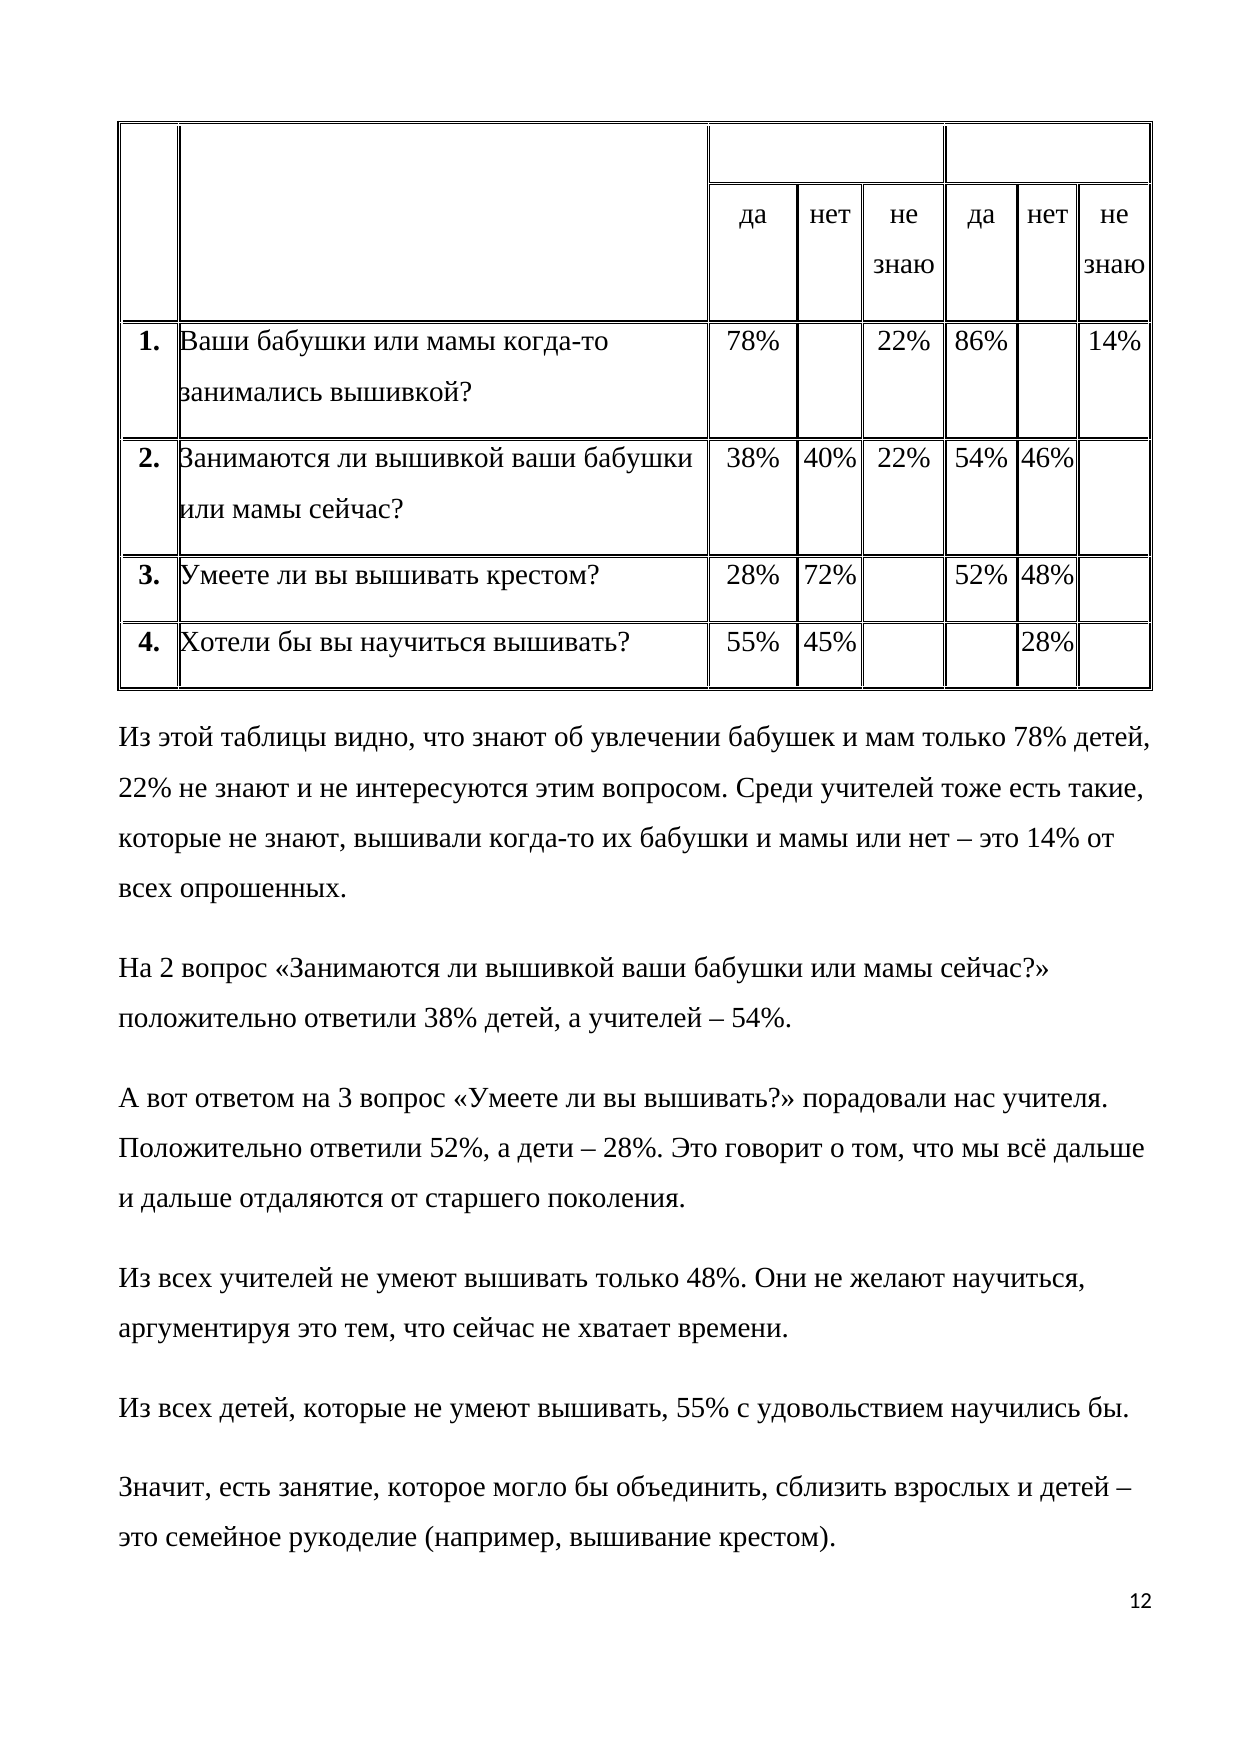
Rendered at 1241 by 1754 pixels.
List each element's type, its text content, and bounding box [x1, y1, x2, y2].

text Из всех учителей не умеют вышивать только 48%. Они не желают научиться, аргументируя это тем, что сейчас не хватает времени. [118, 1260, 1152, 1344]
text На 2 вопрос «Занимаются ли вышивкой ваши бабушки или мамы сейчас?» положительно ответили 38% детей, а учителей – 54%. [118, 950, 1152, 1034]
table_cell [1080, 437, 1150, 554]
table_cell 28% [710, 558, 796, 621]
table_cell да [710, 185, 796, 320]
table_cell 78% [710, 324, 796, 437]
table_cell не знаю [1078, 182, 1151, 320]
table_cell Умеете ли вы вышивать крестом? [181, 558, 707, 621]
table_cell 52% [947, 558, 1016, 621]
table_cell [945, 624, 1017, 687]
table_cell 14% [1080, 320, 1150, 437]
table_cell [799, 324, 861, 437]
table_cell 28% [1017, 621, 1078, 687]
table_cell 22% [864, 324, 943, 437]
table_cell 3. [121, 554, 177, 621]
text Из всех детей, которые не умеют вышивать, 55% с удовольствием научились бы. [118, 1390, 1152, 1423]
table_cell 45% [797, 624, 863, 687]
table_header учителя [945, 124, 1149, 182]
text Значит, есть занятие, которое могло бы объединить, сблизить взрослых и детей – это семейное рукоделие (например, вышивание крестом). [118, 1469, 1152, 1553]
table_cell 54% [947, 441, 1016, 554]
table_cell 48% [1019, 558, 1076, 621]
table_cell 22% [864, 441, 943, 554]
table_cell [864, 558, 943, 621]
text Из этой таблицы видно, что знают об увлечении бабушек и мам только 78% детей, 22% не знают и не интересуются этим вопросом. Среди учителей тоже есть такие, которые не знают, вышивали когда-то их бабушки и мамы или нет – это 14% от всех опрошенных. [118, 719, 1152, 904]
table_cell [863, 621, 945, 687]
table_cell 86% [947, 324, 1016, 437]
table_cell Ваши бабушки или мамы когда-то занимались вышивкой? [181, 324, 707, 437]
table_cell [1019, 324, 1076, 437]
table_cell 38% [710, 441, 796, 554]
table_cell 4. [119, 621, 179, 687]
table_cell 2. [121, 437, 177, 554]
table_cell 46% [1019, 441, 1076, 554]
table_cell да [947, 185, 1016, 320]
table_cell 40% [799, 441, 861, 554]
text А вот ответом на 3 вопрос «Умеете ли вы вышивать?» порадовали нас учителя. Положительно ответили 52%, а дети – 28%. Это говорит о том, что мы всё дальше и дальше отдаляются от старшего поколения. [118, 1080, 1152, 1214]
table_cell нет [1019, 185, 1076, 320]
table_cell 55% [709, 624, 797, 687]
table_cell не знаю [864, 185, 943, 320]
table_cell [1078, 621, 1151, 687]
table_cell 72% [799, 558, 861, 621]
table_header Вопросы [179, 124, 709, 320]
table_header учащиеся [709, 122, 945, 182]
table_cell [1080, 554, 1150, 621]
table_header № [119, 122, 179, 320]
table_cell Хотели бы вы научиться вышивать? [179, 624, 709, 687]
table_cell 1. [121, 320, 177, 437]
table_cell нет [799, 185, 861, 320]
table_cell Занимаются ли вышивкой ваши бабушки или мамы сейчас? [181, 441, 707, 554]
